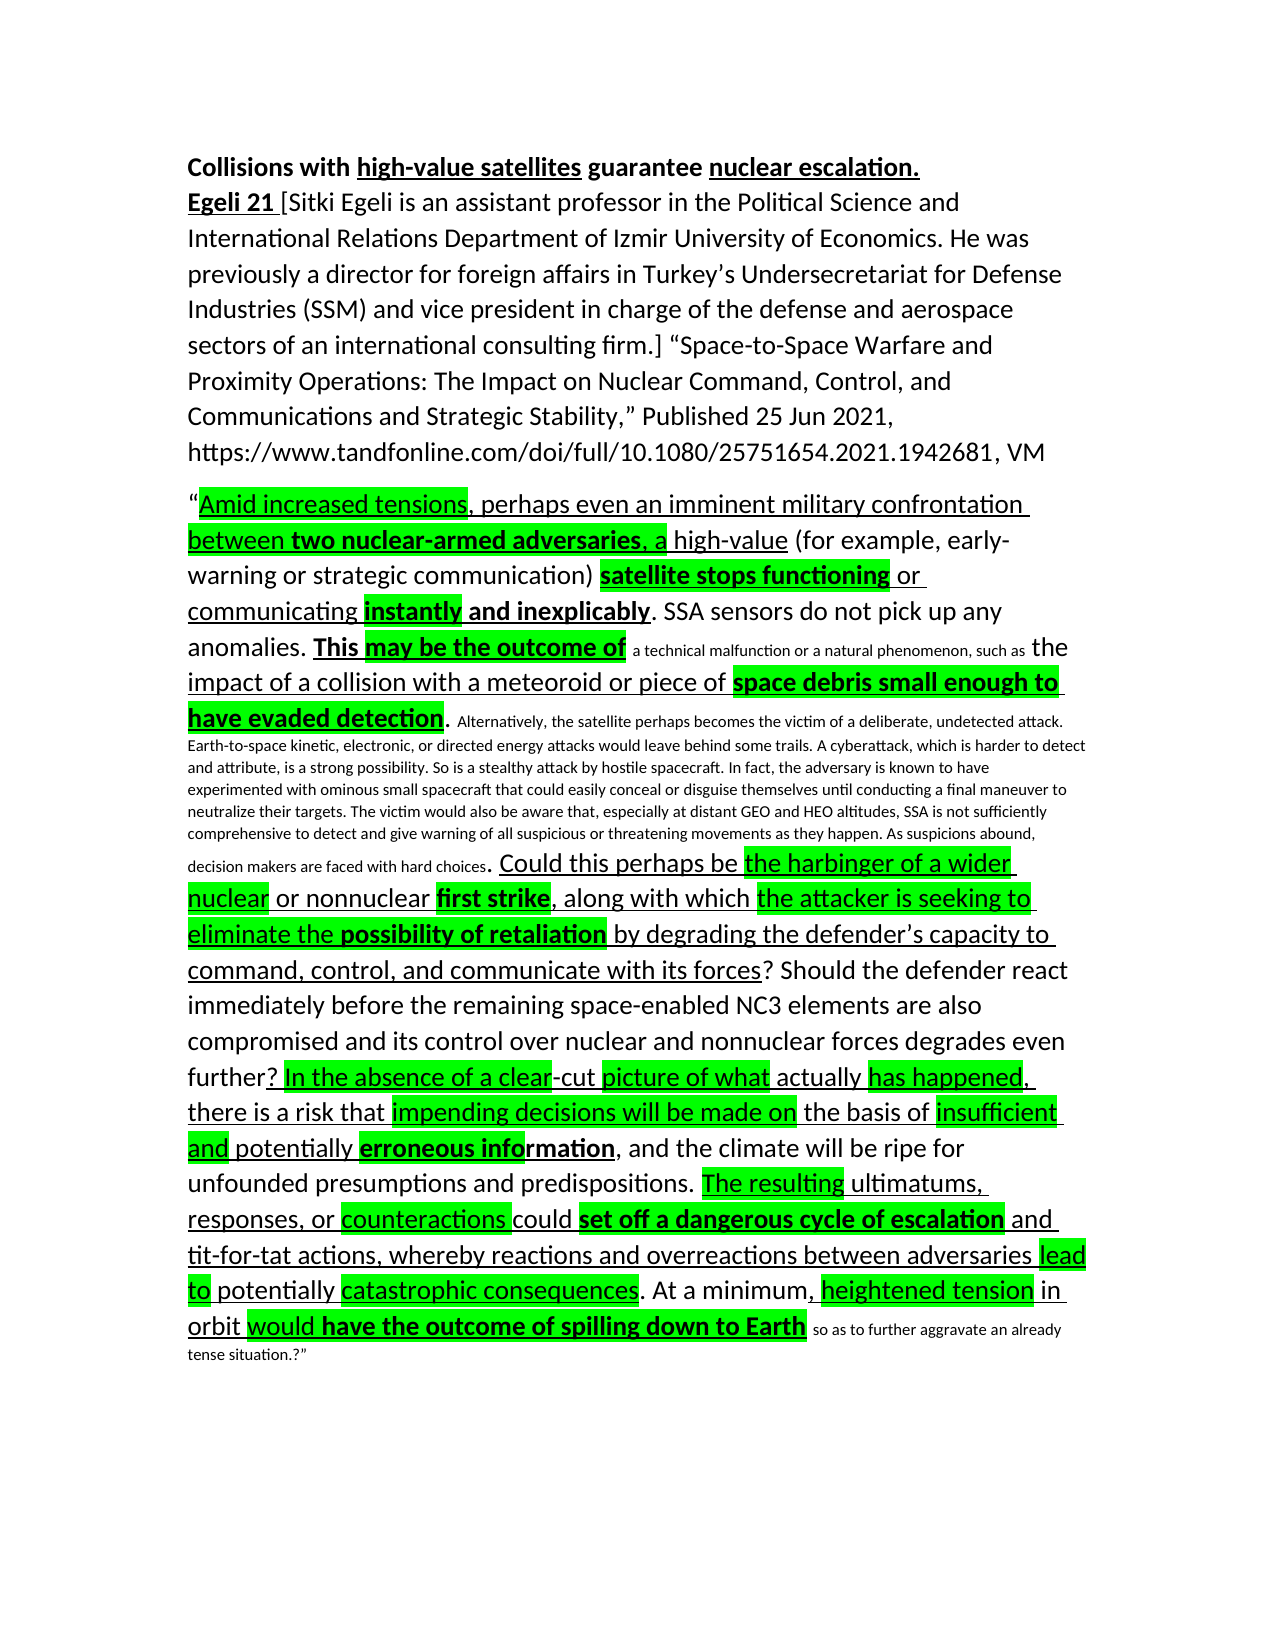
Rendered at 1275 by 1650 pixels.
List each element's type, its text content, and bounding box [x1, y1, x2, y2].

subtitle Collisions with high-value satellites guarantee nuclear escalation. [187, 150, 1087, 183]
text “Amid increased tensions, perhaps even an imminent military confrontation between two nuclear-armed adversaries, a high-value (for example, early-warning or strategic communication) satellite stops functioning or communicating instantly and inexplicably. SSA sensors do not pick up any anomalies. This may be the outcome of a technical malfunction or a natural phenomenon, such as the impact of a collision with a meteoroid or piece of space debris small enough to have evaded detection. Alternatively, the satellite perhaps becomes the victim of a deliberate, undetected attack. Earth-to-space kinetic, electronic, or directed energy attacks would leave behind some trails. A cyberattack, which is harder to detect and attribute, is a strong possibility. So is a stealthy attack by hostile spacecraft. In fact, the adversary is known to have experimented with ominous small spacecraft that could easily conceal or disguise themselves until conducting a final maneuver to neutralize their targets. The victim would also be aware that, especially at distant GEO and HEO altitudes, SSA is not sufficiently comprehensive to detect and give warning of all suspicious or threatening movements as they happen. As suspicions abound, decision makers are faced with hard choices. Could this perhaps be the harbinger of a wider nuclear or nonnuclear first strike, along with which the attacker is seeking to eliminate the possibility of retaliation by degrading the defender’s capacity to command, control, and communicate with its forces? Should the defender react immediately before the remaining space-enabled NC3 elements are also compromised and its control over nuclear and nonnuclear forces degrades even further? In the absence of a clear-cut picture of what actually has happened, there is a risk that impending decisions will be made on the basis of insufficient and potentially erroneous information, and the climate will be ripe for unfounded presumptions and predispositions. The resulting ultimatums, responses, or counteractions could set off a dangerous cycle of escalation and tit-for-tat actions, whereby reactions and overreactions between adversaries lead to potentially catastrophic consequences. At a minimum, heightened tension in orbit would have the outcome of spilling down to Earth so as to further aggravate an already tense situation.?” [187, 487, 1087, 1364]
text Egeli 21 [Sitki Egeli is an assistant professor in the Political Science and International Relations Department of Izmir University of Economics. He was previously a director for foreign affairs in Turkey’s Undersecretariat for Defense Industries (SSM) and vice president in charge of the defense and aerospace sectors of an international consulting firm.] “Space-to-Space Warfare and Proximity Operations: The Impact on Nuclear Command, Control, and Communications and Strategic Stability,” Published 25 Jun 2021, https://www.tandfonline.com/doi/full/10.1080/25751654.2021.1942681, VM [187, 186, 1087, 468]
